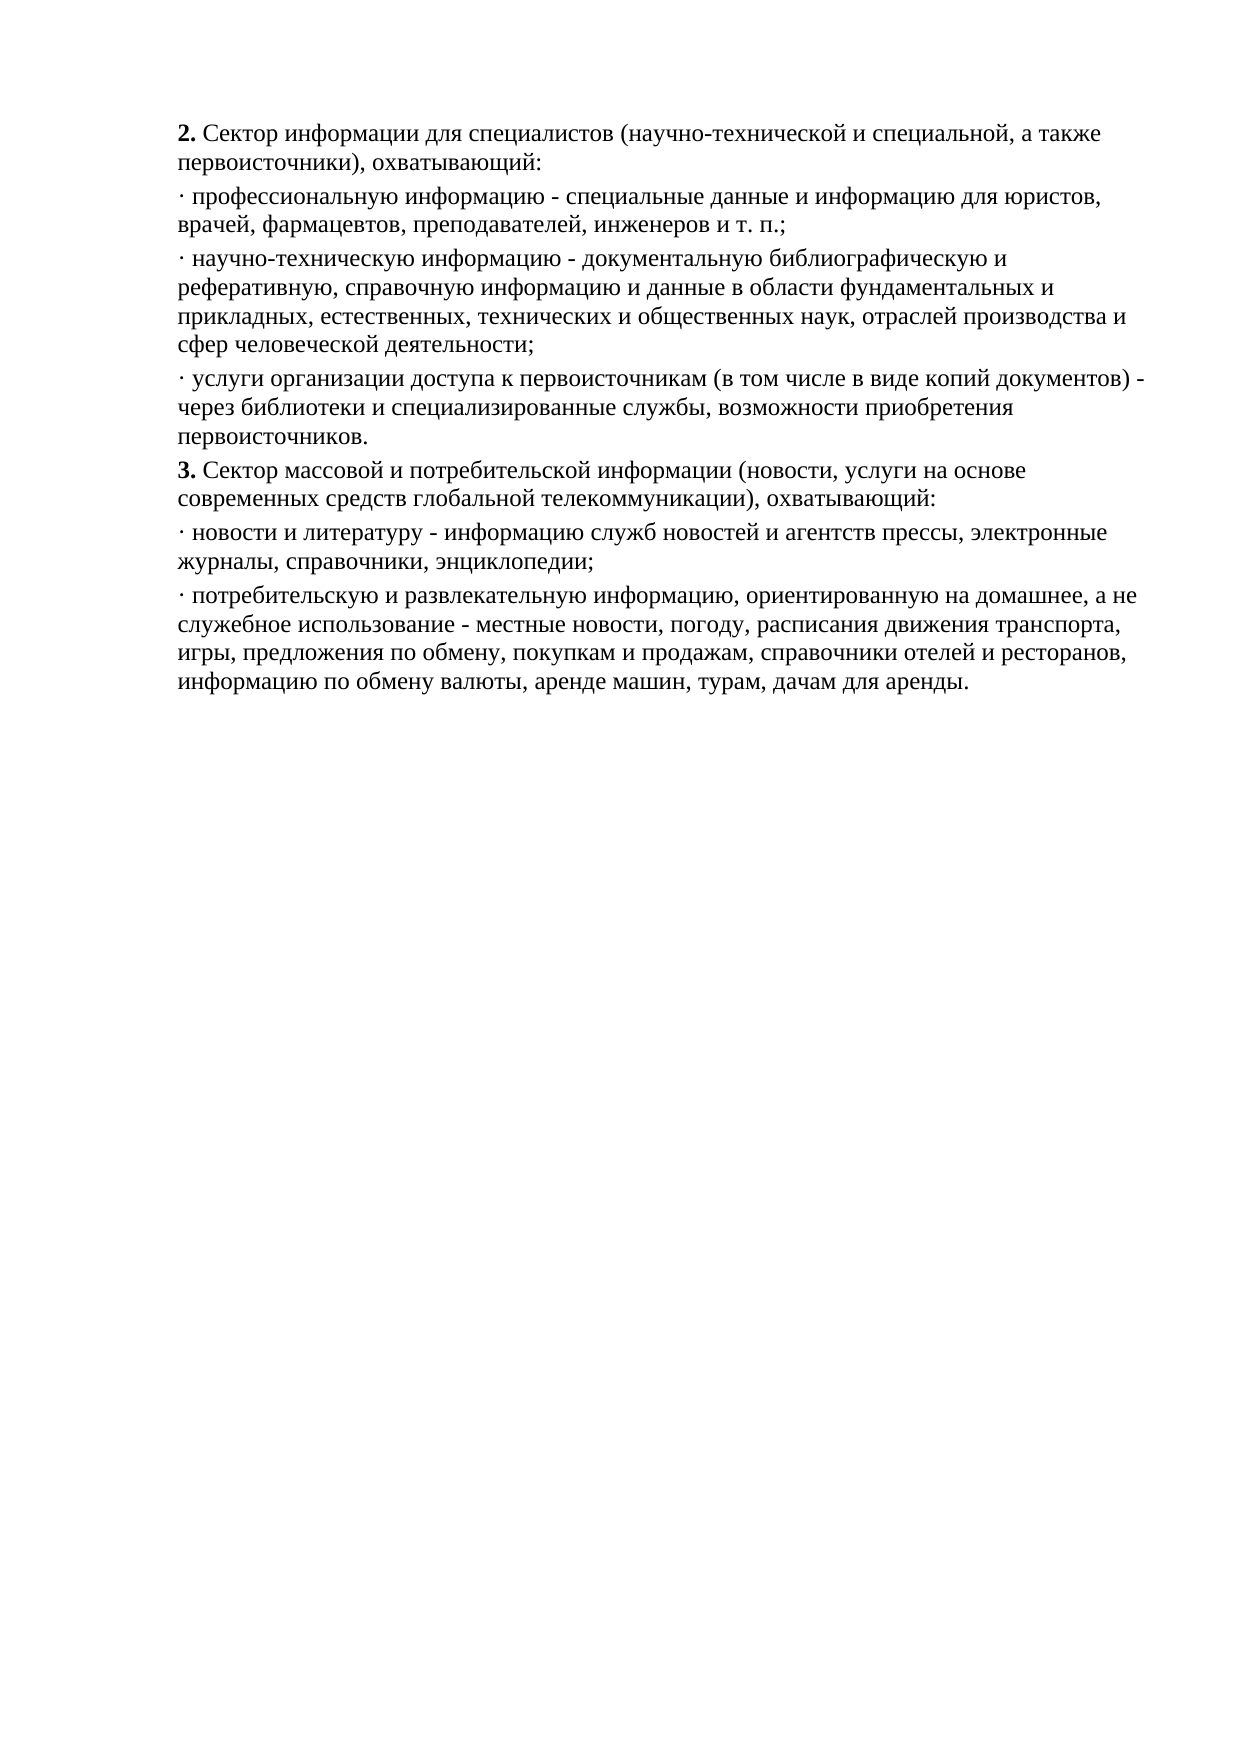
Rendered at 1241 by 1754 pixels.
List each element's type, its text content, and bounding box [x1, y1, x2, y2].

text · новости и литературу - информацию служб новостей и агентств прессы, электронные журналы, справочники, энциклопедии; [177, 517, 1152, 575]
text · профессиональную информацию - специальные данные и информацию для юристов, врачей, фармацевтов, преподавателей, инженеров и т. п.; [177, 181, 1152, 238]
text 3. Сектор массовой и потребительской информации (новости, услуги на основе современных средств глобальной телекоммуникации), охватывающий: [177, 455, 1152, 512]
text · потребительскую и развлекательную информацию, ориентированную на домашнее, а не служебное использование - местные новости, погоду, расписания движения транспорта, игры, предложения по обмену, покупкам и продажам, справочники отелей и ресторанов, информацию по обмену валюты, аренде машин, турам, дачам для аренды. [177, 580, 1152, 695]
text 2. Сектор информации для специалистов (научно-технической и специальной, а также первоисточники), охватывающий: [177, 118, 1152, 176]
text · услуги организации доступа к первоисточникам (в том числе в виде копий документов) - через библиотеки и специализированные службы, возможности приобретения первоисточников. [177, 363, 1152, 450]
text · научно-техническую информацию - документальную библиографическую и реферативную, справочную информацию и данные в области фундаментальных и прикладных, естественных, технических и общественных наук, отраслей производства и сфер человеческой деятельности; [177, 243, 1152, 358]
